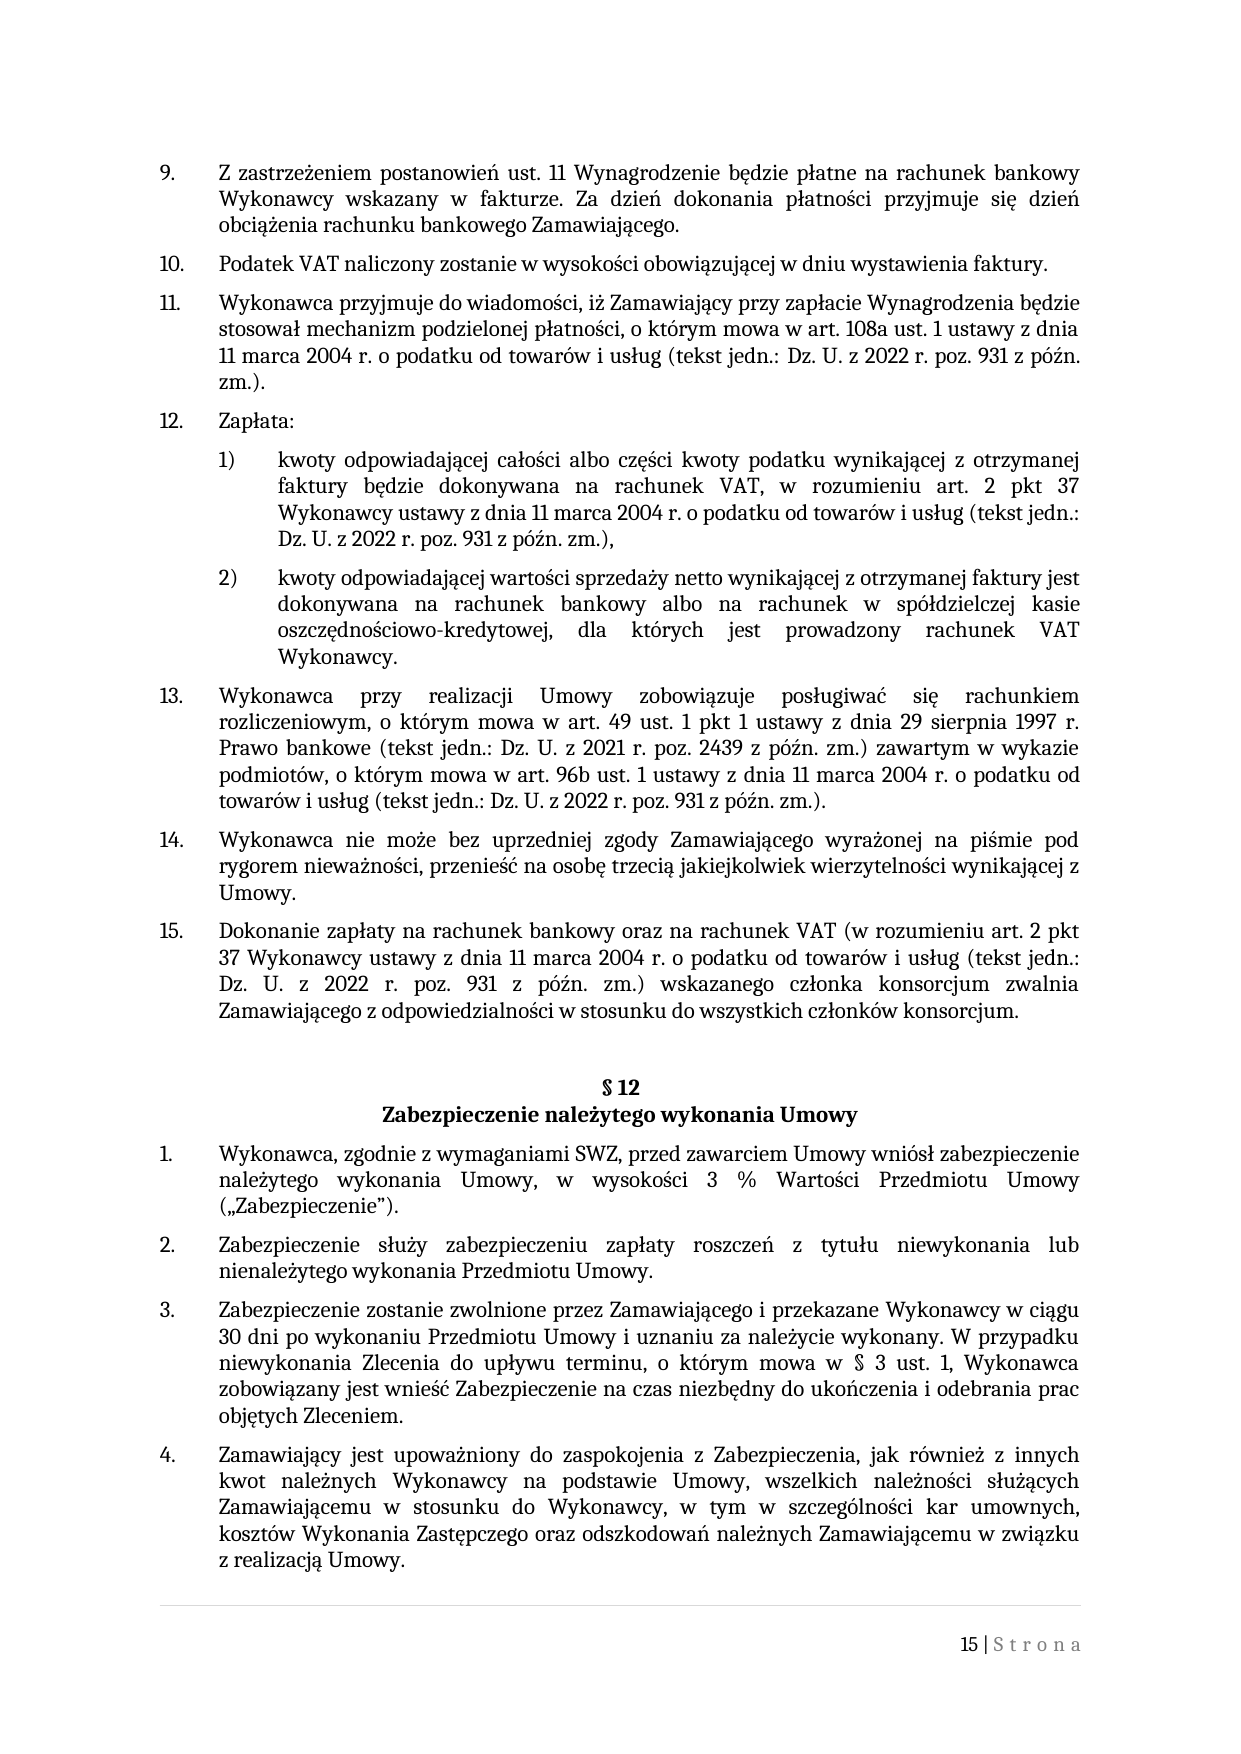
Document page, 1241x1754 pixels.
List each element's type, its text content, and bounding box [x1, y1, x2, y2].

text § 12 Zabezpieczenie należytego wykonania Umowy [159, 1075, 1081, 1128]
list Zabezpieczenie zostanie zwolnione przez Zamawiającego i przekazane Wykonawcy w ciągu 30 dni po wykonaniu Przedmiotu Umowy i uznaniu za należycie wykonany. W przypadku niewykonania Zlecenia do upływu terminu, o którym mowa w § 3 ust. 1, Wykonawca zobowiązany jest wnieść Zabezpieczenie na czas niezbędny do ukończenia i odebrania prac objętych Zleceniem. [159, 1297, 1081, 1429]
list Zabezpieczenie służy zabezpieczeniu zapłaty roszczeń z tytułu niewykonania lub nienależytego wykonania Przedmiotu Umowy. [159, 1232, 1081, 1284]
list Wykonawca nie może bez uprzedniej zgody Zamawiającego wyrażonej na piśmie pod rygorem nieważności, przenieść na osobę trzecią jakiejkolwiek wierzytelności wynikającej z Umowy. [159, 827, 1081, 906]
text 1) kwoty odpowiadającej całości albo części kwoty podatku wynikającej z otrzymanej faktury będzie dokonywana na rachunek VAT, w rozumieniu art. 2 pkt 37 Wykonawcy ustawy z dnia 11 marca 2004 r. o podatku od towarów i usług (tekst jedn.: Dz. U. z 2022 r. poz. 931 z późn. zm.), [218, 447, 1081, 552]
list Wykonawca przyjmuje do wiadomości, iż Zamawiający przy zapłacie Wynagrodzenia będzie stosował mechanizm podzielonej płatności, o którym mowa w art. 108a ust. 1 ustawy z dnia 11 marca 2004 r. o podatku od towarów i usług (tekst jedn.: Dz. U. z 2022 r. poz. 931 z późn. zm.). [159, 290, 1081, 395]
list Wykonawca przy realizacji Umowy zobowiązuje posługiwać się rachunkiem rozliczeniowym, o którym mowa w art. 49 ust. 1 pkt 1 ustawy z dnia 29 sierpnia 1997 r. Prawo bankowe (tekst jedn.: Dz. U. z 2021 r. poz. 2439 z późn. zm.) zawartym w wykazie podmiotów, o którym mowa w art. 96b ust. 1 ustawy z dnia 11 marca 2004 r. o podatku od towarów i usług (tekst jedn.: Dz. U. z 2022 r. poz. 931 z późn. zm.). [159, 682, 1081, 814]
list Podatek VAT naliczony zostanie w wysokości obowiązującej w dniu wystawienia faktury. [159, 251, 1081, 277]
list Z zastrzeżeniem postanowień ust. 11 Wynagrodzenie będzie płatne na rachunek bankowy Wykonawcy wskazany w fakturze. Za dzień dokonania płatności przyjmuje się dzień obciążenia rachunku bankowego Zamawiającego. [159, 159, 1081, 238]
list Wykonawca, zgodnie z wymaganiami SWZ, przed zawarciem Umowy wniósł zabezpieczenie należytego wykonania Umowy, w wysokości 3 % Wartości Przedmiotu Umowy („Zabezpieczenie”). [159, 1140, 1081, 1219]
text 2) kwoty odpowiadającej wartości sprzedaży netto wynikającej z otrzymanej faktury jest dokonywana na rachunek bankowy albo na rachunek w spółdzielczej kasie oszczędnościowo-kredytowej, dla których jest prowadzony rachunek VAT Wykonawcy. [218, 564, 1081, 670]
list Dokonanie zapłaty na rachunek bankowy oraz na rachunek VAT (w rozumieniu art. 2 pkt 37 Wykonawcy ustawy z dnia 11 marca 2004 r. o podatku od towarów i usług (tekst jedn.: Dz. U. z 2022 r. poz. 931 z późn. zm.) wskazanego członka konsorcjum zwalnia Zamawiającego z odpowiedzialności w stosunku do wszystkich członków konsorcjum. [159, 918, 1081, 1024]
list Zapłata: [159, 408, 1081, 434]
list Zamawiający jest upoważniony do zaspokojenia z Zabezpieczenia, jak również z innych kwot należnych Wykonawcy na podstawie Umowy, wszelkich należności służących Zamawiającemu w stosunku do Wykonawcy, w tym w szczególności kar umownych, kosztów Wykonania Zastępczego oraz odszkodowań należnych Zamawiającemu w związku z realizacją Umowy. [159, 1441, 1081, 1573]
